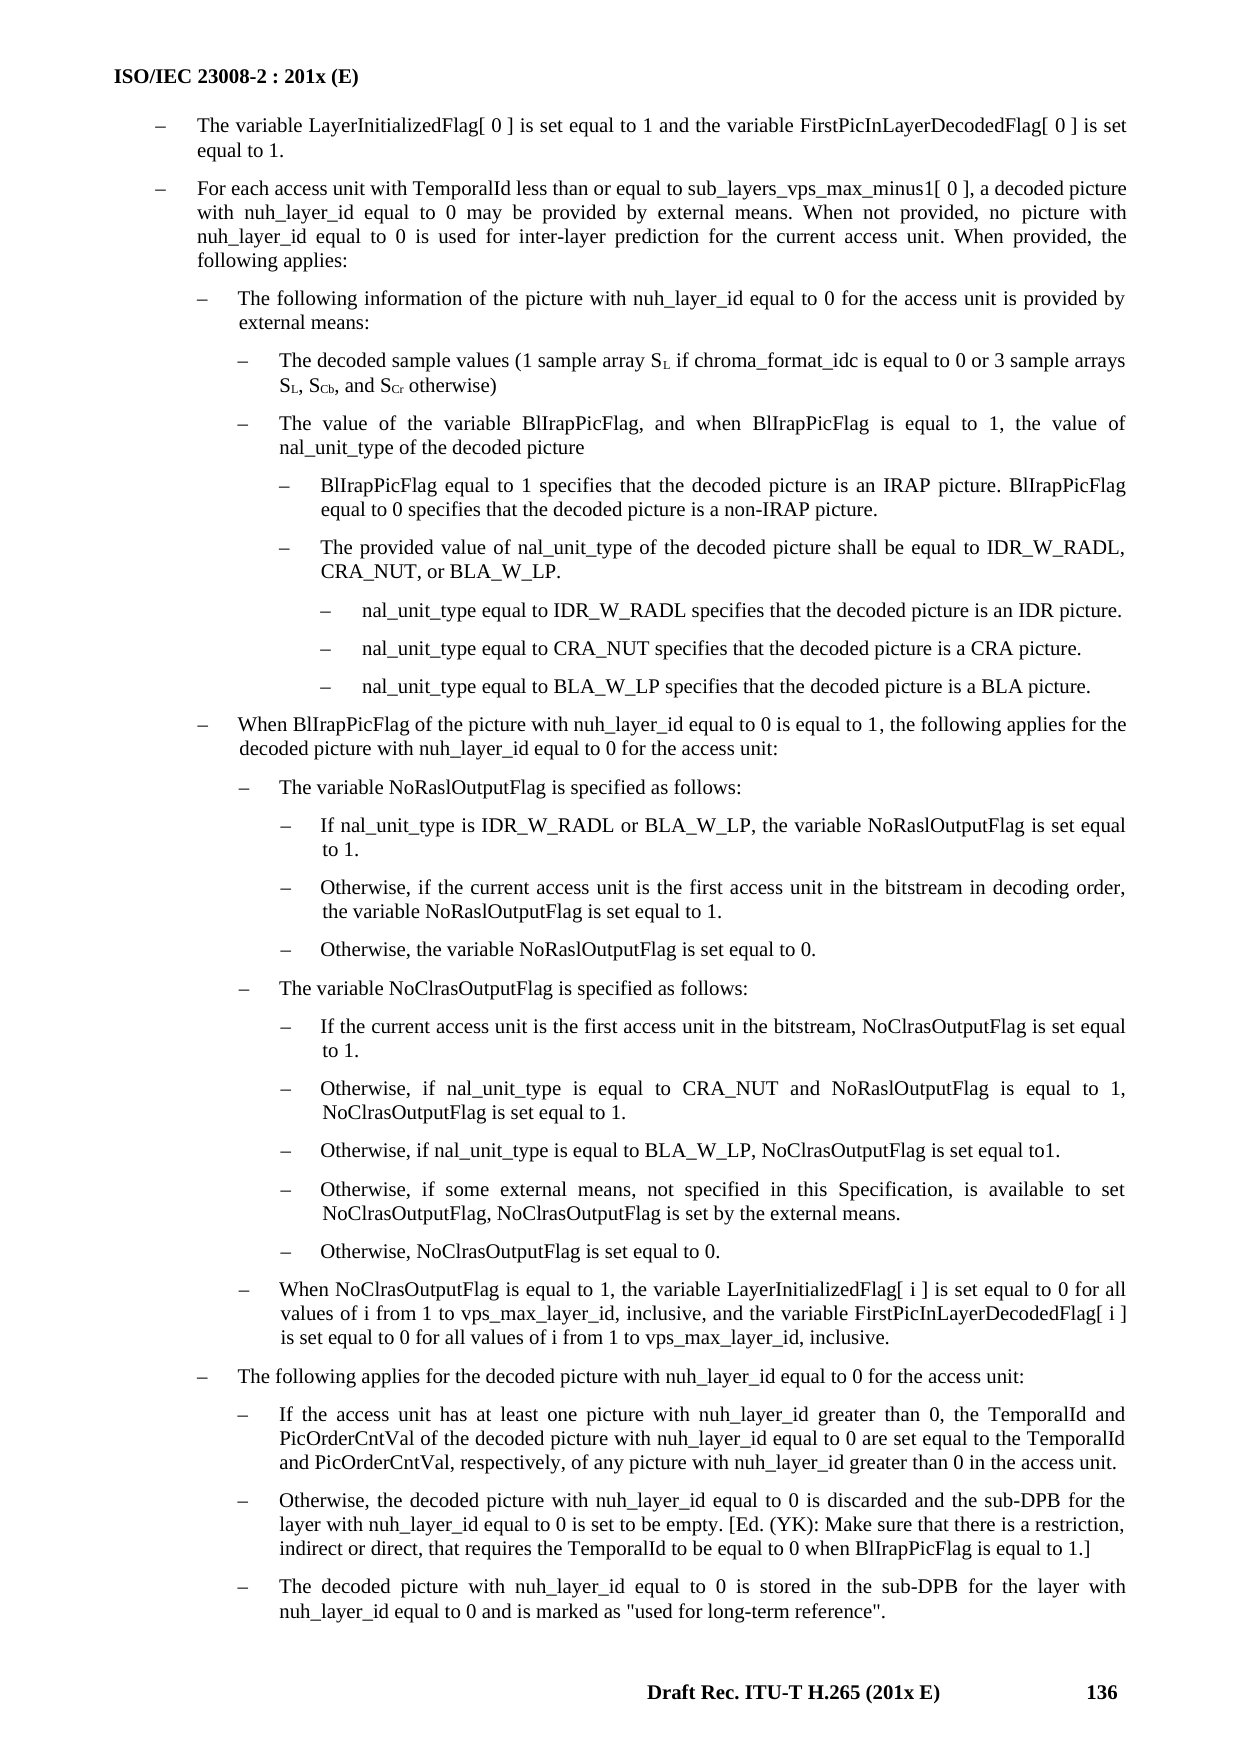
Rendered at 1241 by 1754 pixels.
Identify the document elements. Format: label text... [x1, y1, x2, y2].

text – BlIrapPicFlag equal to 1 specifies that the decoded picture is an IRAP picture. BlIrapPicFlag equal to 0 specifies that the decoded picture is a non-IRAP picture. [279, 473, 1127, 521]
text – nal_unit_type equal to IDR_W_RADL specifies that the decoded picture is an IDR picture. [320, 598, 1127, 622]
text – The variable LayerInitializedFlag[ 0 ] is set equal to 1 and the variable FirstPicInLayerDecodedFlag[ 0 ] is set equal to 1. [155, 113, 1127, 162]
text – The variable NoRaslOutputFlag is specified as follows: [239, 774, 1127, 799]
text – If the access unit has at least one picture with nuh_layer_id greater than 0, the TemporalId and PicOrderCntVal of the decoded picture with nuh_layer_id equal to 0 are set equal to the TemporalId and PicOrderCntVal, respectively, of any picture with nuh_layer_id greater than 0 in the access unit. [237, 1402, 1127, 1474]
text – The decoded sample values (1 sample array SL if chroma_format_idc is equal to 0 or 3 sample arrays SL, SCb, and SCr otherwise) [237, 348, 1127, 397]
text – nal_unit_type equal to BLA_W_LP specifies that the decoded picture is a BLA picture. [320, 674, 1127, 698]
text – For each access unit with TemporalId less than or equal to sub_layers_vps_max_minus1[ 0 ], a decoded picture with nuh_layer_id equal to 0 may be provided by external means. When not provided, no picture with nuh_layer_id equal to 0 is used for inter-layer prediction for the current access unit. When provided, the following applies: [155, 176, 1127, 272]
text – The following information of the picture with nuh_layer_id equal to 0 for the access unit is provided by external means: [197, 286, 1127, 334]
text – Otherwise, the variable NoRaslOutputFlag is set equal to 0. [280, 937, 1127, 961]
text – The variable NoClrasOutputFlag is specified as follows: [239, 976, 1127, 1000]
text – Otherwise, if the current access unit is the first access unit in the bitstream in decoding order, the variable NoRaslOutputFlag is set equal to 1. [280, 875, 1127, 923]
text – Otherwise, if some external means, not specified in this Specification, is available to set NoClrasOutputFlag, NoClrasOutputFlag is set by the external means. [280, 1177, 1127, 1225]
text – Otherwise, if nal_unit_type is equal to BLA_W_LP, NoClrasOutputFlag is set equal to1. [280, 1138, 1127, 1162]
text – If the current access unit is the first access unit in the bitstream, NoClrasOutputFlag is set equal to 1. [280, 1014, 1127, 1062]
text – Otherwise, NoClrasOutputFlag is set equal to 0. [280, 1239, 1127, 1263]
text – Otherwise, if nal_unit_type is equal to CRA_NUT and NoRaslOutputFlag is equal to 1, NoClrasOutputFlag is set equal to 1. [280, 1076, 1127, 1124]
text – The provided value of nal_unit_type of the decoded picture shall be equal to IDR_W_RADL, CRA_NUT, or BLA_W_LP. [279, 535, 1127, 583]
text – The following applies for the decoded picture with nuh_layer_id equal to 0 for the access unit: [197, 1363, 1127, 1388]
text – Otherwise, the decoded picture with nuh_layer_id equal to 0 is discarded and the sub-DPB for the layer with nuh_layer_id equal to 0 is set to be empty. [Ed. (YK): Make sure that there is a restriction, indirect or direct, that requires the TemporalId to be equal to 0 when BlIrapPicFlag is equal to 1.] [237, 1488, 1127, 1560]
text – The value of the variable BlIrapPicFlag, and when BlIrapPicFlag is equal to 1, the value of nal_unit_type of the decoded picture [237, 411, 1127, 459]
text – If nal_unit_type is IDR_W_RADL or BLA_W_LP, the variable NoRaslOutputFlag is set equal to 1. [280, 813, 1127, 861]
text – nal_unit_type equal to CRA_NUT specifies that the decoded picture is a CRA picture. [320, 636, 1127, 660]
text – When NoClrasOutputFlag is equal to 1, the variable LayerInitializedFlag[ i ] is set equal to 0 for all values of i from 1 to vps_max_layer_id, inclusive, and the variable FirstPicInLayerDecodedFlag[ i ] is set equal to 0 for all values of i from 1 to vps_max_layer_id, inclusive. [239, 1277, 1127, 1349]
text – When BlIrapPicFlag of the picture with nuh_layer_id equal to 0 is equal to 1, the following applies for the decoded picture with nuh_layer_id equal to 0 for the access unit: [197, 712, 1127, 760]
text – The decoded picture with nuh_layer_id equal to 0 is stored in the sub-DPB for the layer with nuh_layer_id equal to 0 and is marked as "used for long-term reference". [237, 1574, 1127, 1623]
